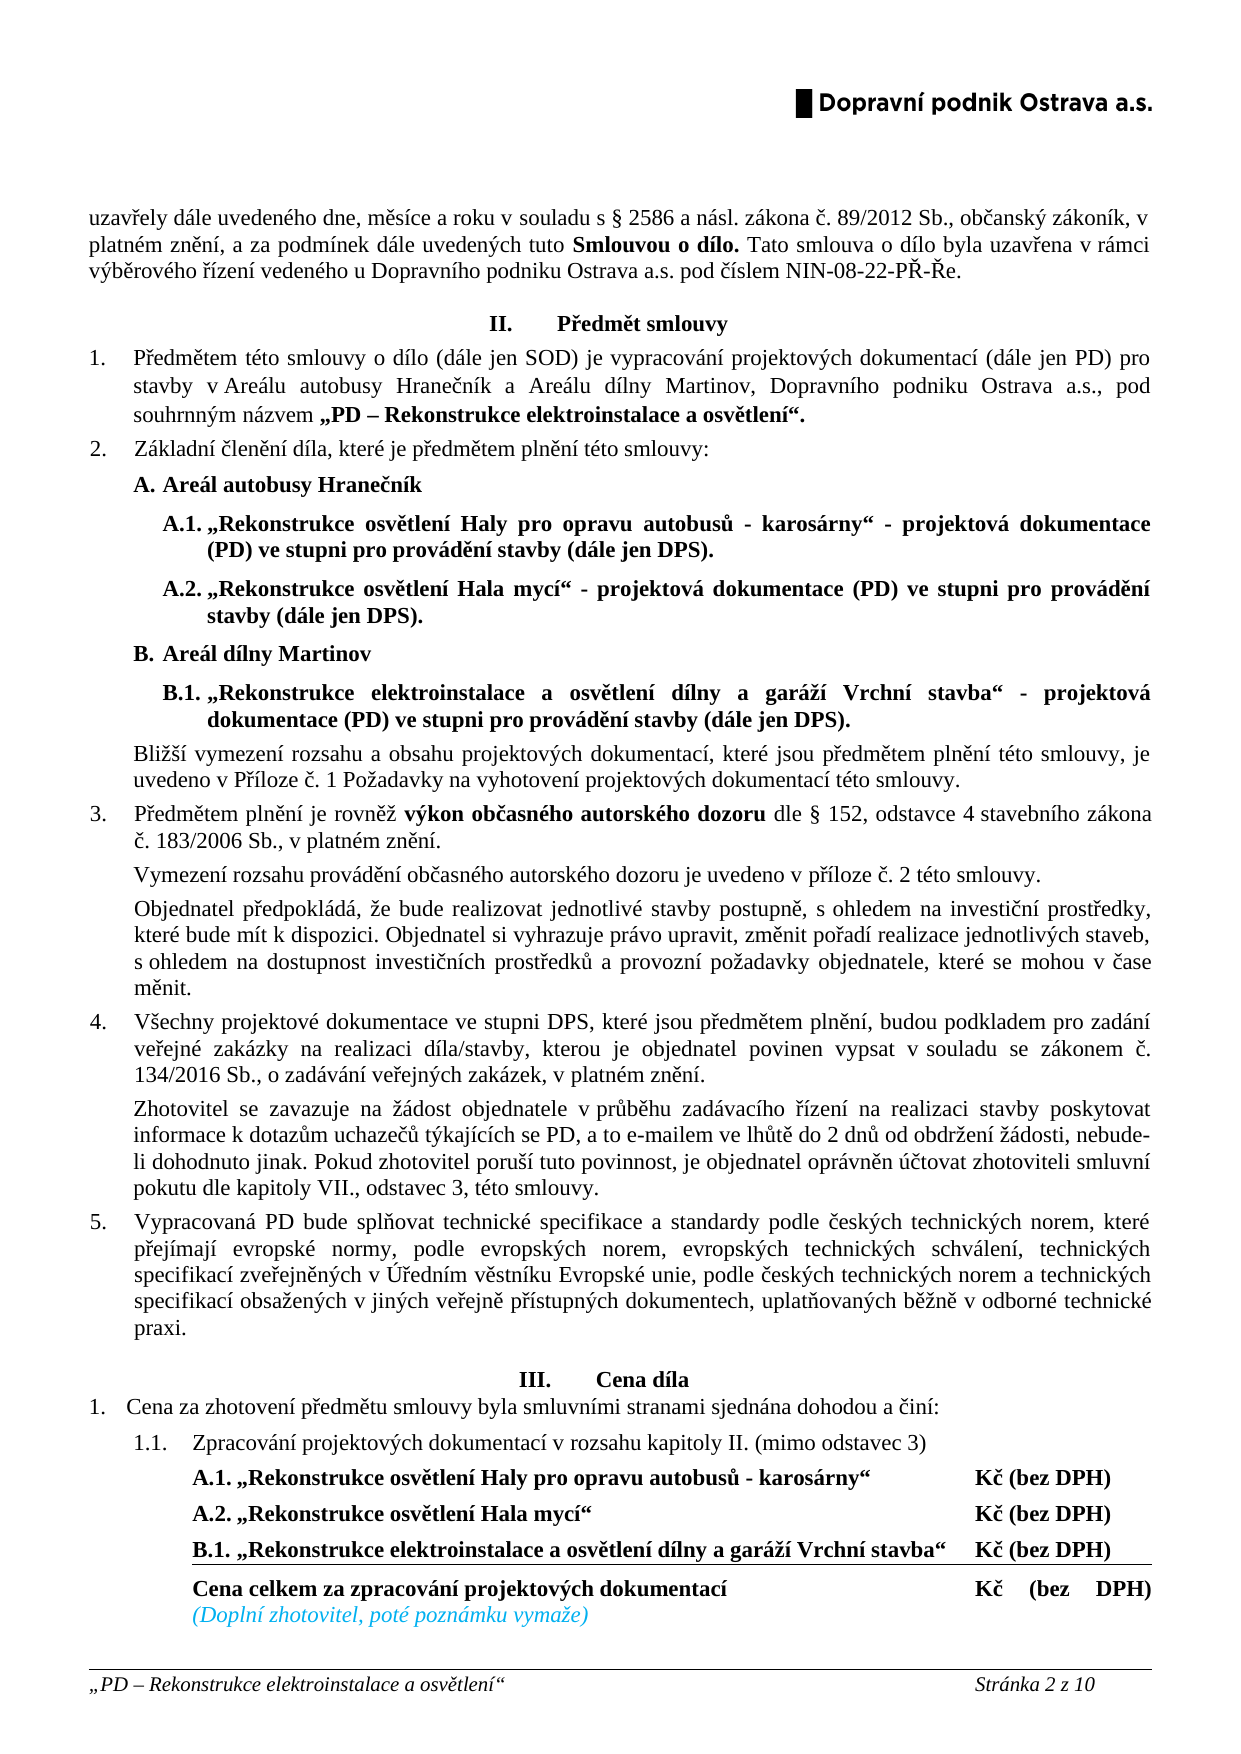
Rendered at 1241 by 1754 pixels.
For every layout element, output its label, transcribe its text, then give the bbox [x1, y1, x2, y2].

list Vypracovaná PD bude splňovat technické specifikace a standardy podle českých technických norem, které přejímají evropské normy, podle evropských norem, evropských technických schválení, technických specifikací zveřejněných v Úředním věstníku Evropské unie, podle českých technických norem a technických specifikací obsažených v jiných veřejně přístupných dokumentech, uplatňovaných běžně v odborné technické praxi. [89, 1208, 1152, 1340]
list Areál dílny Martinov [133, 641, 1152, 667]
list Předmětem této smlouvy o dílo (dále jen SOD) je vypracování projektových dokumentací (dále jen PD) pro stavby v Areálu autobusy Hranečník a Areálu dílny Martinov, Dopravního podniku Ostrava a.s., pod souhrnným názvem „PD – Rekonstrukce elektroinstalace a osvětlení“. [89, 344, 1152, 428]
text Vymezení rozsahu provádění občasného autorského dozoru je uvedeno v příloze č. 2 této smlouvy. [89, 861, 1152, 887]
list Předmět smlouvy [89, 310, 1152, 336]
list „Rekonstrukce osvětlení Hala mycí“ Kč (bez DPH) [192, 1500, 1152, 1526]
list Předmětem plnění je rovněž výkon občasného autorského dozoru dle § 152, odstavce 4 stavebního zákona č. 183/2006 Sb., v platném znění. [89, 800, 1152, 853]
list „Rekonstrukce osvětlení Haly pro opravu autobusů - karosárny“ Kč (bez DPH) [192, 1464, 1152, 1491]
list „Rekonstrukce elektroinstalace a osvětlení dílny a garáží Vrchní stavba“ - projektová dokumentace (PD) ve stupni pro provádění stavby (dále jen DPS). [162, 679, 1152, 732]
list Zpracování projektových dokumentací v rozsahu kapitoly II. (mimo odstavec 3) [133, 1429, 1152, 1455]
list „Rekonstrukce osvětlení Hala mycí“ - projektová dokumentace (PD) ve stupni pro provádění stavby (dále jen DPS). [162, 575, 1152, 628]
list Areál autobusy Hranečník [133, 471, 1152, 498]
text uzavřely dále uvedeného dne, měsíce a roku v souladu s § 2586 a násl. zákona č. 89/2012 Sb., občanský zákoník, v platném znění, a za podmínek dále uvedených tuto Smlouvou o dílo. Tato smlouva o dílo byla uzavřena v rámci výběrového řízení vedeného u Dopravního podniku Ostrava a.s. pod číslem NIN-08-22-PŘ-Ře. [89, 204, 1149, 283]
list Všechny projektové dokumentace ve stupni DPS, které jsou předmětem plnění, budou podkladem pro zadání veřejné zakázky na realizaci díla/stavby, kterou je objednatel povinen vypsat v souladu se zákonem č. 134/2016 Sb., o zadávání veřejných zakázek, v platném znění. [89, 1008, 1152, 1087]
list „Rekonstrukce elektroinstalace a osvětlení dílny a garáží Vrchní stavba“ Kč (bez DPH) [192, 1536, 1152, 1564]
list Základní členění díla, které je předmětem plnění této smlouvy: [89, 436, 1152, 462]
picture [795, 89, 1152, 118]
list Cena díla [89, 1367, 1152, 1393]
subtitle Cena za zhotovení předmětu smlouvy byla smluvními stranami sjednána dohodou a činí: [89, 1393, 1152, 1419]
text Zhotovitel se zavazuje na žádost objednatele v průběhu zadávacího řízení na realizaci stavby poskytovat informace k dotazům uchazečů týkajících se PD, a to e-mailem ve lhůtě do 2 dnů od obdržení žádosti, nebude-li dohodnuto jinak. Pokud zhotovitel poruší tuto povinnost, je objednatel oprávněn účtovat zhotoviteli smluvní pokutu dle kapitoly VII., odstavec 3, této smlouvy. [133, 1095, 1152, 1201]
list „Rekonstrukce osvětlení Haly pro opravu autobusů - karosárny“ - projektová dokumentace (PD) ve stupni pro provádění stavby (dále jen DPS). [162, 510, 1152, 563]
text Objednatel předpokládá, že bude realizovat jednotlivé stavby postupně, s ohledem na investiční prostředky, které bude mít k dispozici. Objednatel si vyhrazuje právo upravit, změnit pořadí realizace jednotlivých staveb, s ohledem na dostupnost investičních prostředků a provozní požadavky objednatele, které se mohou v čase měnit. [134, 895, 1152, 1001]
text Bližší vymezení rozsahu a obsahu projektových dokumentací, které jsou předmětem plnění této smlouvy, je uvedeno v Příloze č. 1 Požadavky na vyhotovení projektových dokumentací této smlouvy. [133, 740, 1152, 793]
text Cena celkem za zpracování projektových dokumentací Kč (bez DPH) (Doplní zhotovitel, poté poznámku vymaže) [192, 1575, 1152, 1627]
